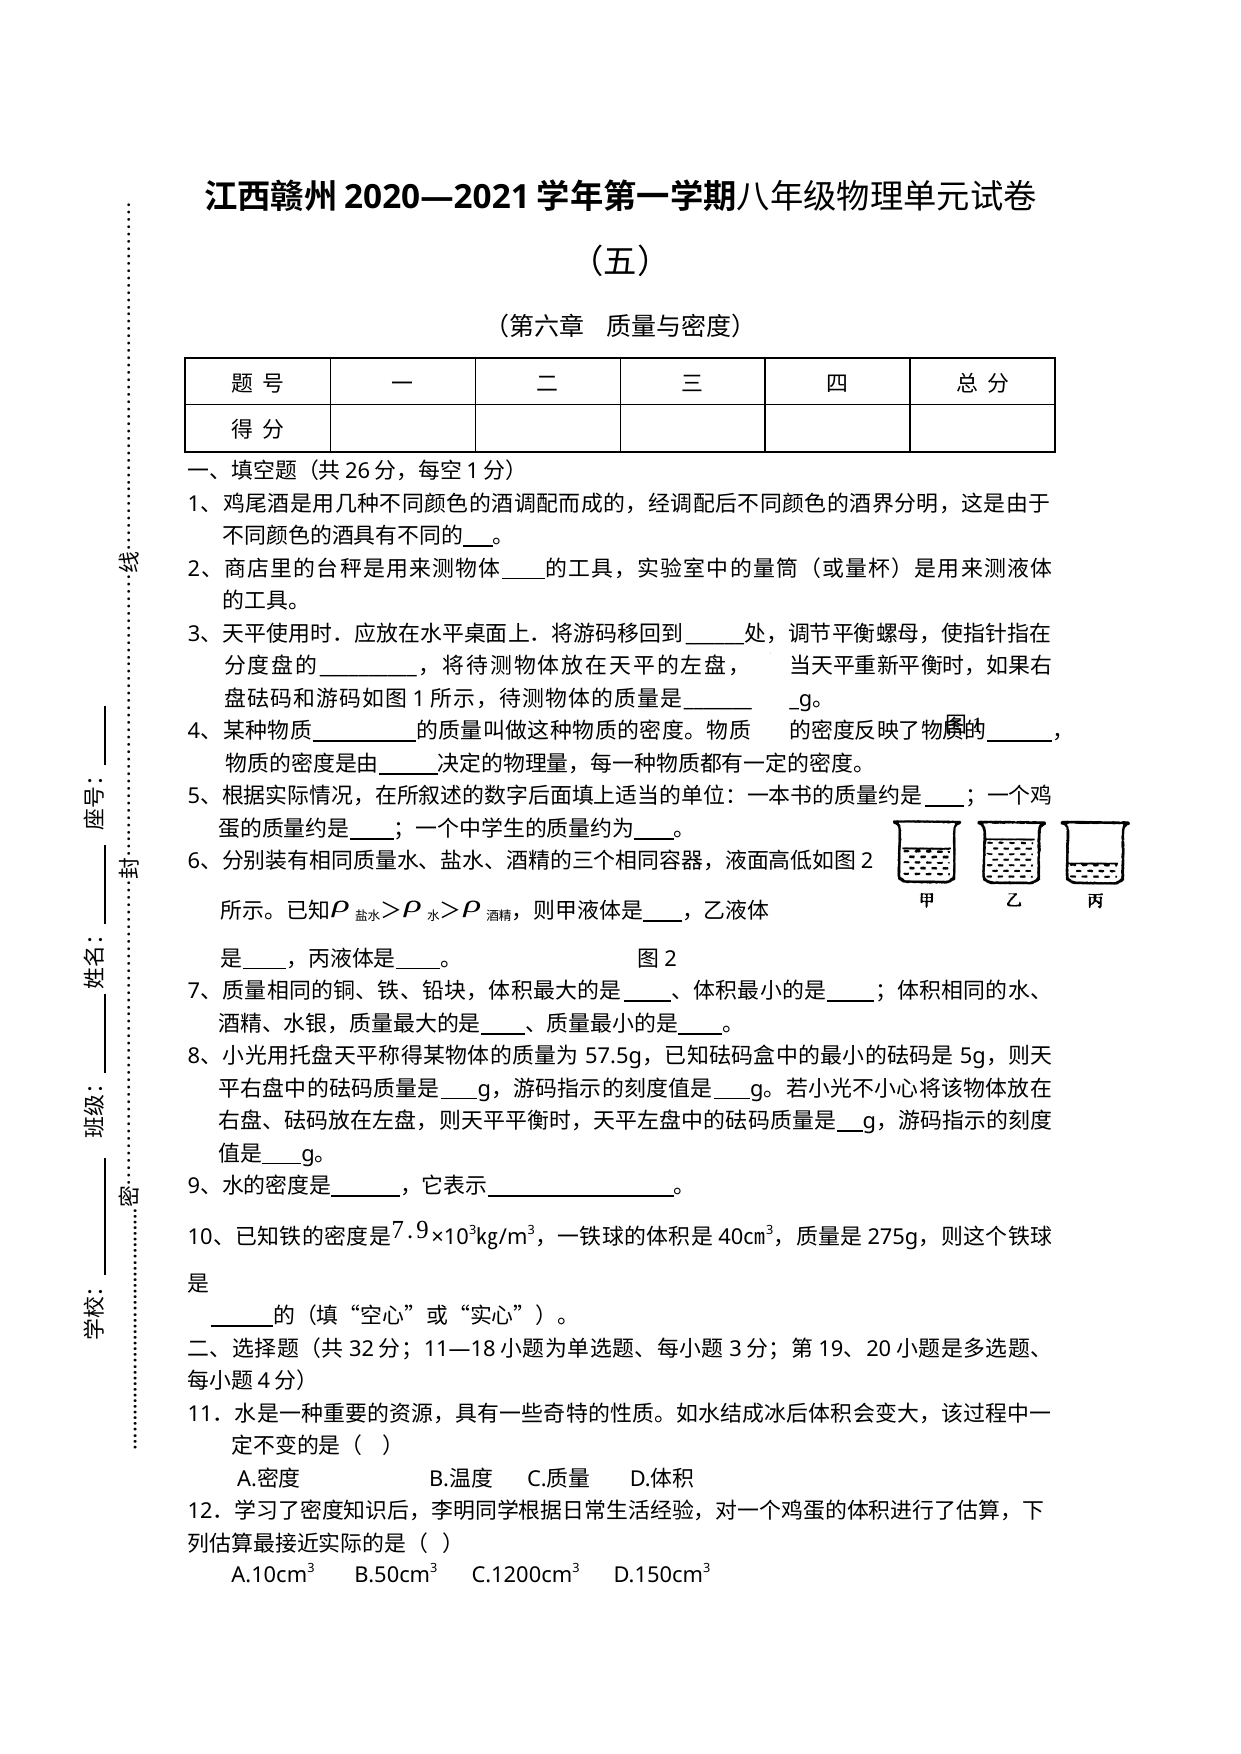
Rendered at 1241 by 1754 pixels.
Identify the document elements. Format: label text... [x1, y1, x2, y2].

text 江西赣州2020—2021学年第一学期八年级物理单元试卷（五） [187, 162, 1053, 292]
text 2、商店里的台秤是用来测物体 的工具，实验室中的量筒（或量杯）是用来测液体 的工具。 [187, 550, 1053, 615]
text 4、某种物质 的质量叫做这种物质的密度。物质的密度反映了物质的 ，物质的密度是由 决定的物理量，每一种物质都有一定的密度。 [187, 713, 1053, 778]
text 1、鸡尾酒是用几种不同颜色的酒调配而成的，经调配后不同颜色的酒界分明，这是由于不同颜色的酒具有不同的 。 [187, 485, 1053, 550]
text 12．学习了密度知识后，李明同学根据日常生活经验，对一个鸡蛋的体积进行了估算，下列估算最接近实际的是（ ） [187, 1493, 1053, 1558]
text 二、选择题（共32分；11—18小题为单选题、每小题3分；第19、20小题是多选题、每小题4分） [187, 1330, 1053, 1395]
table_cell [331, 405, 475, 451]
table_header 三 [621, 359, 764, 404]
text 所示。已知盐水＞水＞酒精，则甲液体是 ，乙液体 [187, 875, 1053, 940]
text 3、天平使用时．应放在水平桌面上．将游码移回到______处，调节平衡螺母，使指针指在分度盘的__________，将待测物体放在天平的左盘，当天平重新平衡时，如果右盘砝码和游码如图1所示，待测物体的质量是________g。 [188, 615, 1053, 713]
text 的（填“空心”或“实心”）。 [187, 1298, 1053, 1330]
table_header 总 分 [911, 359, 1054, 404]
table_cell [911, 405, 1054, 451]
table_header 题 号 [186, 359, 330, 404]
text 11．水是一种重要的资源，具有一些奇特的性质。如水结成冰后体积会变大，该过程中一定不变的是（ ） [187, 1395, 1053, 1460]
text 6、分别装有相同质量水、盐水、酒精的三个相同容器，液面高低如图2 [187, 843, 1053, 875]
table_header 二 [476, 359, 620, 404]
text 9、水的密度是 ，它表示 。 [187, 1168, 1053, 1200]
text 是 ，丙液体是 。 图2 [187, 940, 1053, 973]
text 10、已知铁的密度是×103㎏/m3，一铁球的体积是40㎝3，质量是275g，则这个铁球是 [187, 1200, 1053, 1298]
text A.密度 B.温度 C.质量 D.体积 [187, 1460, 1053, 1493]
table_cell [621, 405, 764, 451]
text 7、质量相同的铜、铁、铅块，体积最大的是 、体积最小的是 ；体积相同的水、酒精、水银，质量最大的是 、质量最小的是 。 [187, 973, 1053, 1038]
text 一、填空题（共26分，每空1分） [187, 453, 1053, 485]
text （第六章 质量与密度） [187, 292, 1053, 357]
table_header 一 [331, 359, 475, 404]
table_header 四 [766, 359, 909, 404]
table_cell [476, 405, 620, 451]
picture [1053, 805, 1139, 920]
text 5、根据实际情况，在所叙述的数字后面填上适当的单位：一本书的质量约是 ；一个鸡蛋的质量约是 ；一个中学生的质量约为 。 [187, 778, 1053, 843]
table_cell 得 分 [186, 405, 330, 451]
text A.10cm3 B.50cm3 C.1200cm3 D.150cm3 [187, 1558, 1053, 1590]
table_cell [766, 405, 909, 451]
text 8、小光用托盘天平称得某物体的质量为57.5g，已知砝码盒中的最小的砝码是5g，则天平右盘中的砝码质量是 g，游码指示的刻度值是 g。若小光不小心将该物体放在右盘、砝码放在左盘，则天平平衡时，天平左盘中的砝码质量是 g，游码指示的刻度值是 g。 [187, 1038, 1053, 1168]
